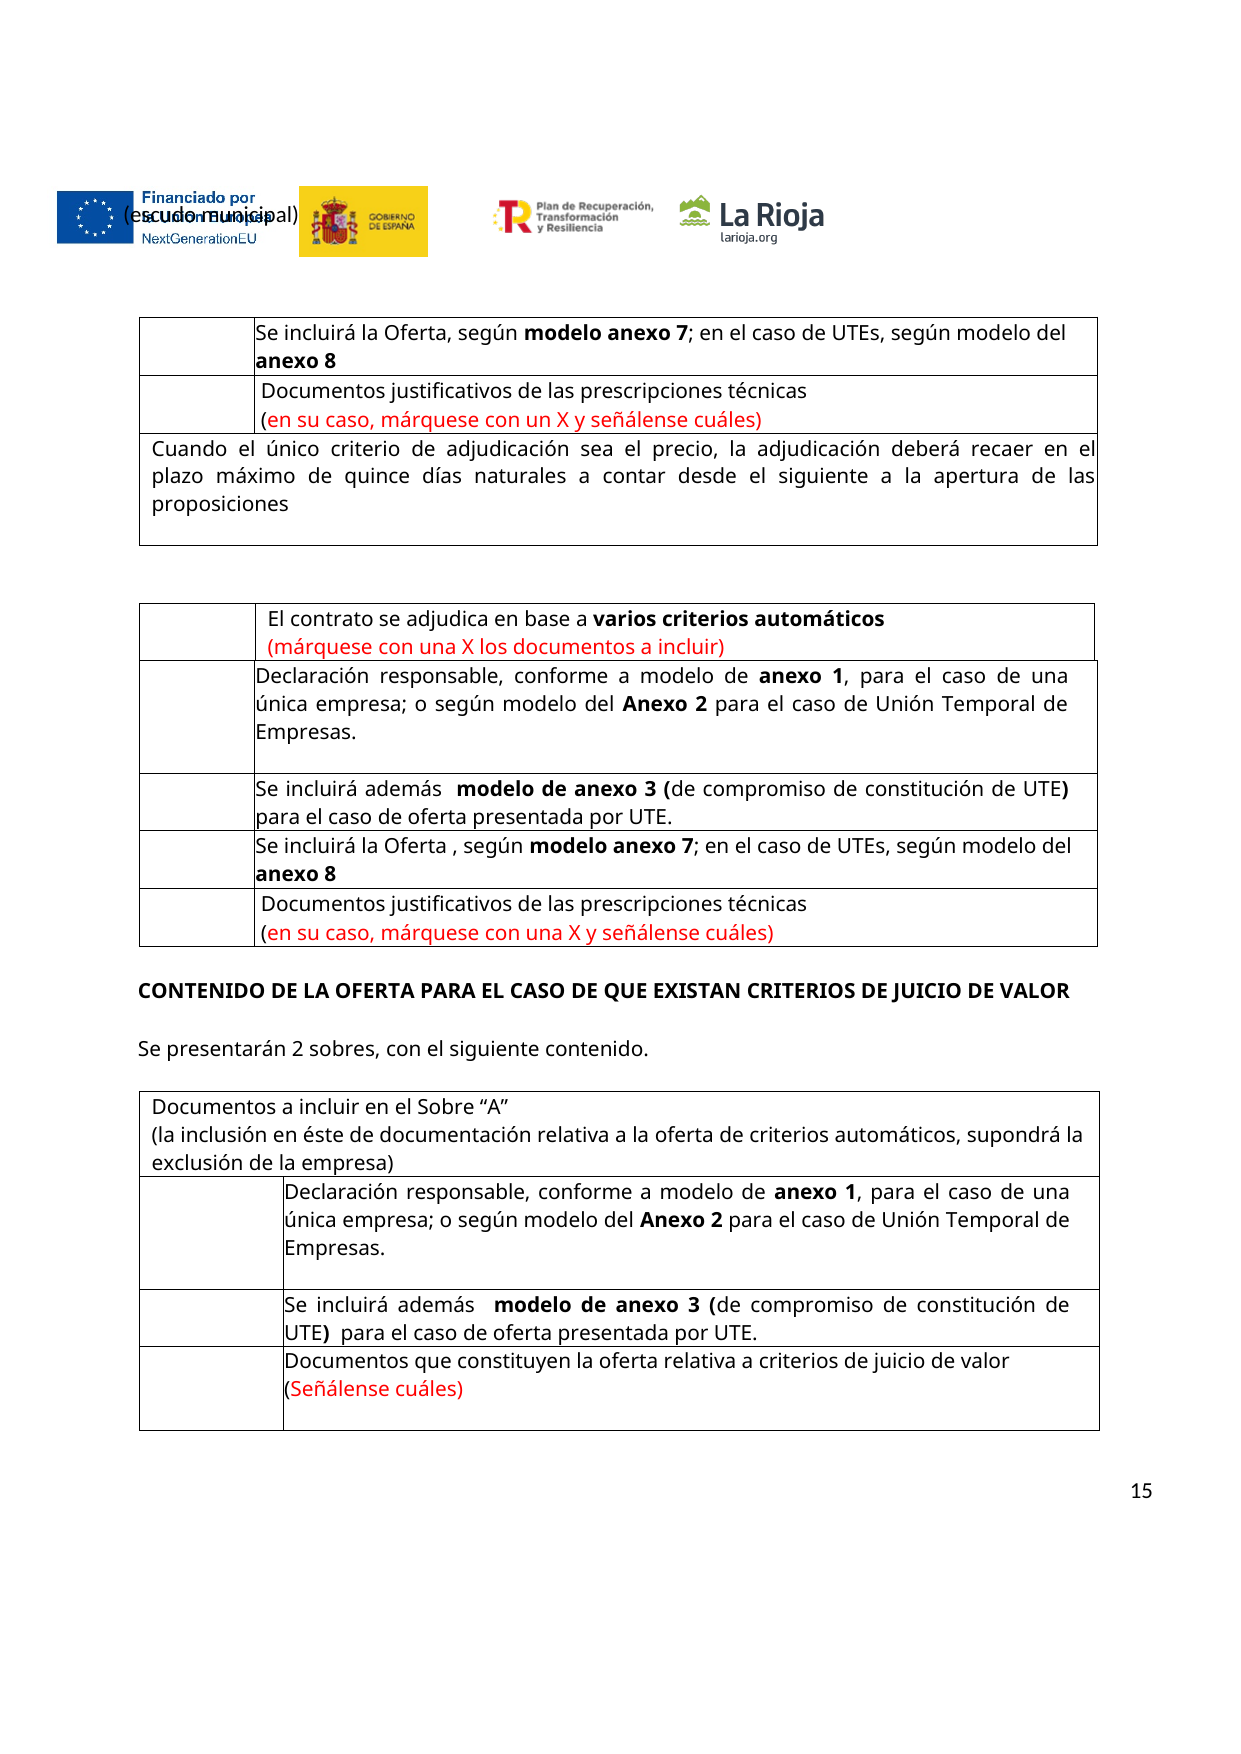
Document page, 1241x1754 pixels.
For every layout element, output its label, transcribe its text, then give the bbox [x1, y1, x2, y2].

picture [662, 140, 838, 280]
text Se presentarán 2 sobres, con el siguiente contenido. [138, 1034, 1153, 1062]
table_header Documentos a incluir en el Sobre “A” (la inclusión en éste de documentación relativa a la oferta de criterios automáticos, supondrá la exclusión de la empresa) [140, 1092, 1099, 1176]
picture [299, 186, 428, 257]
table_cell Se incluirá además modelo de anexo 3 (de compromiso de constitución de UTE) para el caso de oferta presentada por UTE. [255, 774, 1097, 830]
table_cell Se incluirá la Oferta , según modelo anexo 7; en el caso de UTEs, según modelo del anexo 8 [255, 831, 1097, 888]
table_cell Se incluirá la Oferta, según modelo anexo 7; en el caso de UTEs, según modelo del anexo 8 [255, 318, 1097, 375]
table_cell Declaración responsable, conforme a modelo de anexo 1, para el caso de una única empresa; o según modelo del Anexo 2 para el caso de Unión Temporal de Empresas. [284, 1177, 1099, 1289]
table_cell [140, 661, 254, 773]
table_header El contrato se adjudica en base a varios criterios automáticos (márquese con una X los documentos a incluir) [256, 604, 1094, 660]
picture [485, 167, 661, 247]
text CONTENIDO DE LA OFERTA PARA EL CASO DE QUE EXISTAN CRITERIOS DE JUICIO DE VALOR [138, 976, 1153, 1004]
table_cell [140, 1347, 283, 1430]
table_cell [140, 831, 254, 888]
table_cell Cuando el único criterio de adjudicación sea el precio, la adjudicación deberá recaer en el plazo máximo de quince días naturales a contar desde el siguiente a la apertura de las proposiciones [140, 434, 1097, 544]
table_cell Documentos justificativos de las prescripciones técnicas (en su caso, márquese con un X y señálense cuáles) [255, 376, 1097, 433]
table_header [140, 604, 255, 660]
table_cell [140, 1177, 283, 1289]
table_cell Documentos justificativos de las prescripciones técnicas (en su caso, márquese con una X y señálense cuáles) [255, 889, 1097, 946]
table_cell Se incluirá además modelo de anexo 3 (de compromiso de constitución de UTE) para el caso de oferta presentada por UTE. [284, 1290, 1099, 1346]
table_cell [140, 376, 254, 433]
table_cell Declaración responsable, conforme a modelo de anexo 1, para el caso de una única empresa; o según modelo del Anexo 2 para el caso de Unión Temporal de Empresas. [255, 661, 1097, 773]
table_cell [140, 774, 254, 830]
table_cell [140, 318, 254, 375]
picture [47, 186, 276, 248]
table_cell [140, 1290, 283, 1346]
table_cell Documentos que constituyen la oferta relativa a criterios de juicio de valor (Señálense cuáles) [284, 1347, 1099, 1430]
table_cell [140, 889, 254, 946]
